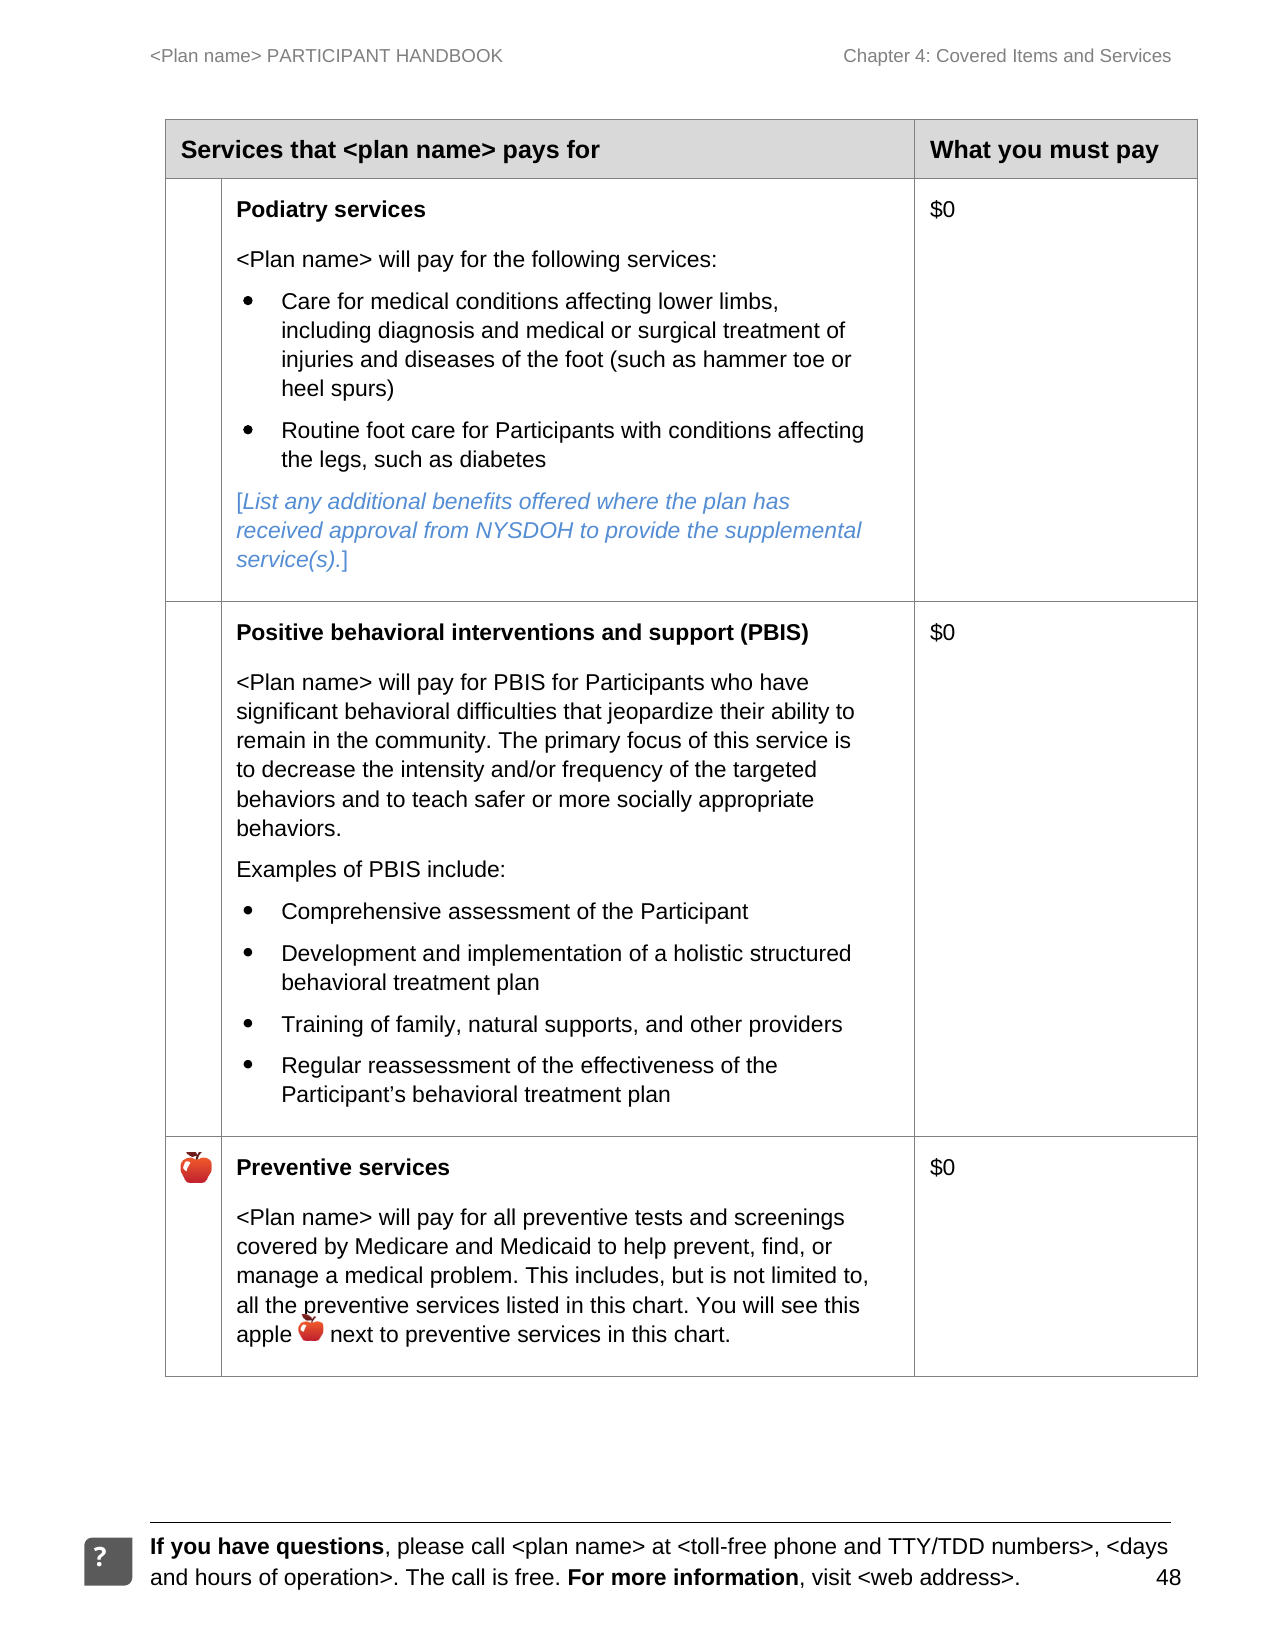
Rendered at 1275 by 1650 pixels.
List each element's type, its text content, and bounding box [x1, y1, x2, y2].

table_cell Preventive services <Plan name> will pay for all preventive tests and screenings covered by Medicare and Medicaid to help prevent, find, or manage a medical problem. This includes, but is not limited to, all the preventive services listed in this chart. You will see this apple next to preventive services in this chart. [222, 1137, 914, 1376]
table_cell [166, 179, 221, 601]
table_cell Podiatry services <Plan name> will pay for the following services: Care for medical conditions affecting lower limbs, including diagnosis and medical or surgical treatment of injuries and diseases of the foot (such as hammer toe or heel spurs) Routine foot care for Participants with conditions affecting the legs, such as diabetes [List any additional benefits offered where the plan has received approval from NYSDOH to provide the supplemental service(s).] [222, 179, 914, 601]
table_cell Positive behavioral interventions and support (PBIS) <Plan name> will pay for PBIS for Participants who have significant behavioral difficulties that jeopardize their ability to remain in the community. The primary focus of this service is to decrease the intensity and/or frequency of the targeted behaviors and to teach safer or more socially appropriate behaviors. Examples of PBIS include: Comprehensive assessment of the Participant Development and implementation of a holistic structured behavioral treatment plan Training of family, natural supports, and other providers Regular reassessment of the effectiveness of the Participant’s behavioral treatment plan [222, 602, 914, 1136]
table_cell $0 [915, 1137, 1197, 1376]
table_header Services that <plan name> pays for [166, 120, 914, 178]
table_cell $0 [915, 602, 1197, 1136]
picture [298, 1314, 324, 1341]
table_cell [166, 1137, 221, 1376]
table_header What you must pay [915, 120, 1197, 178]
table_cell $0 [915, 179, 1197, 601]
picture [180, 1152, 212, 1183]
table_cell [166, 602, 221, 1136]
